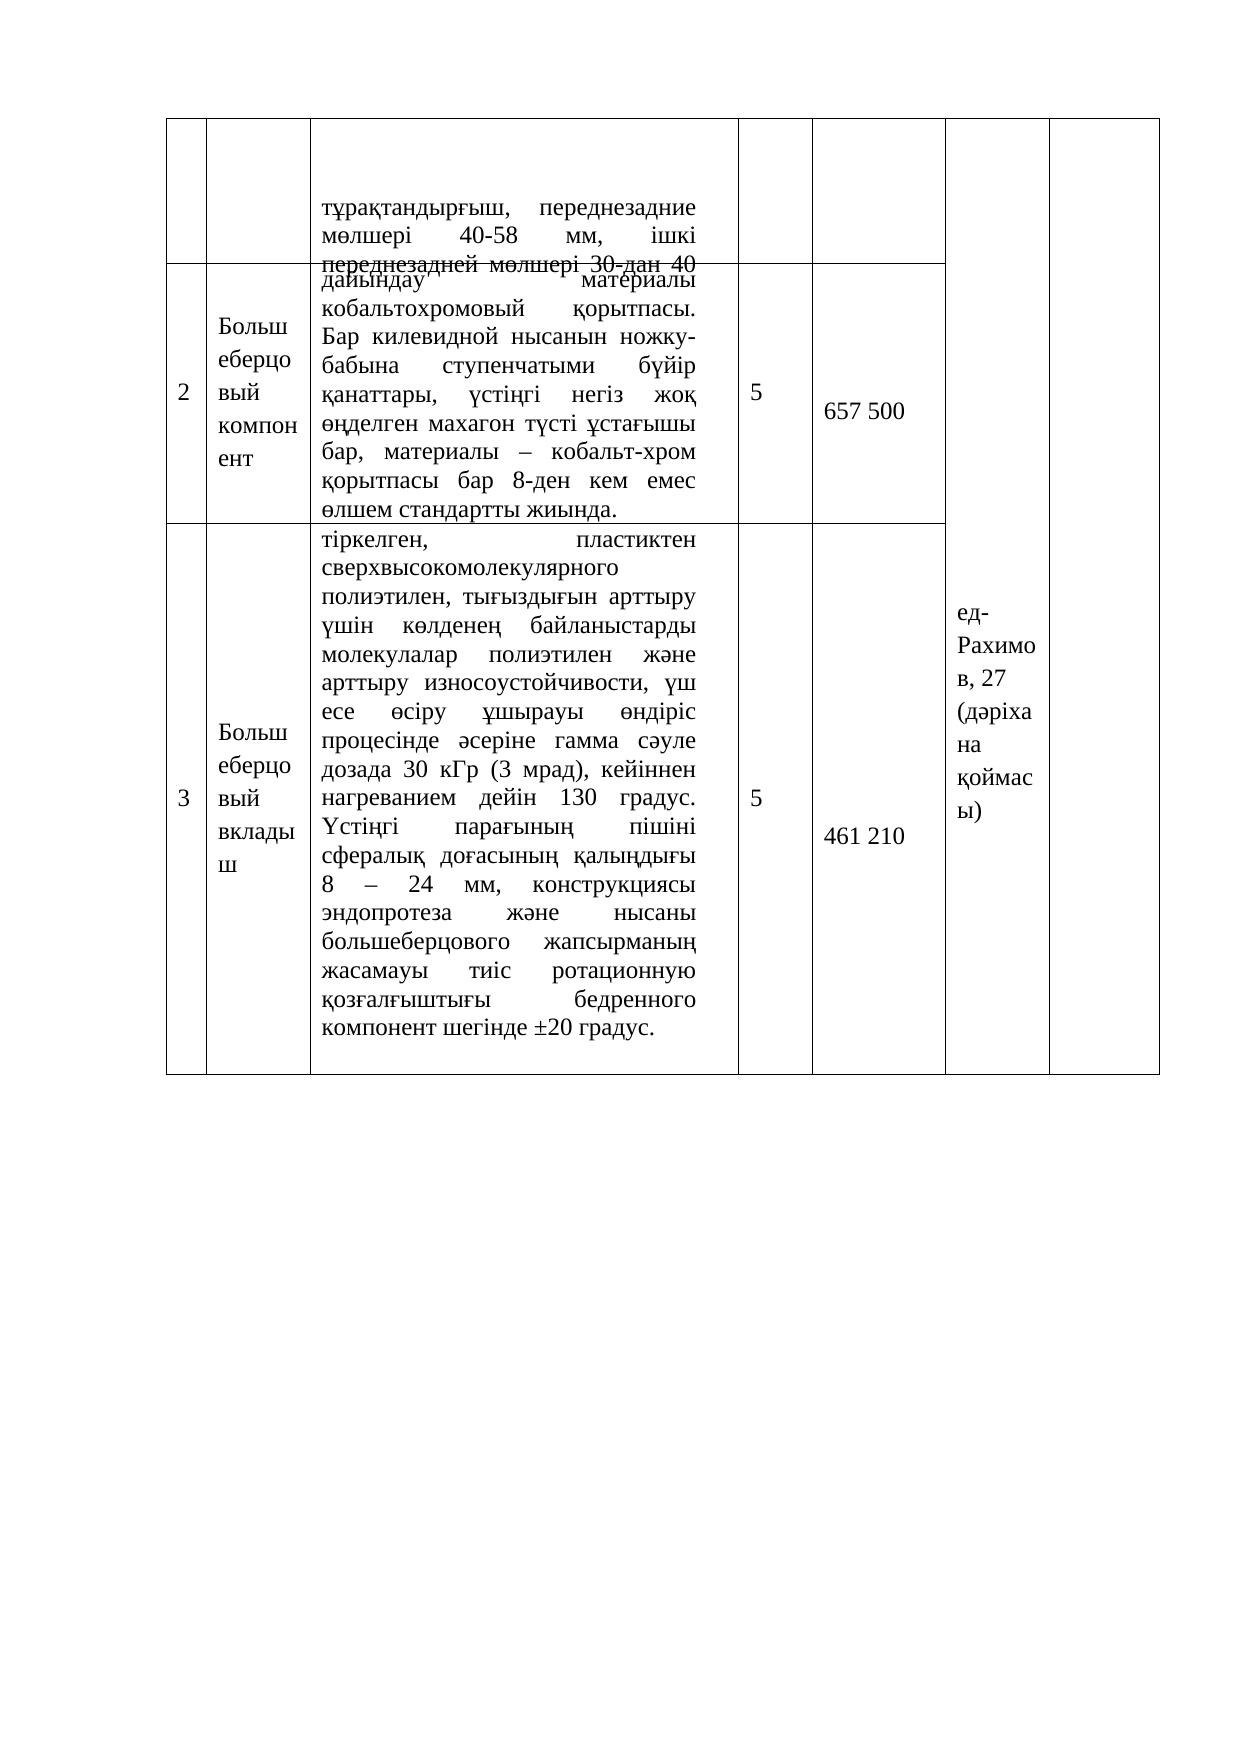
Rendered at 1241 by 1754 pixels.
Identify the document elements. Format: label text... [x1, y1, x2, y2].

table_cell 5 [739, 264, 812, 523]
table_cell Большеберцовый компонент [207, 264, 310, 523]
table_cell 2 [167, 264, 206, 523]
table_cell 657 500 [813, 264, 945, 523]
table_cell 5 [739, 524, 812, 1074]
table_cell 3 [167, 524, 206, 1074]
table_cell дайындау материалы кобальтохромовый қорытпасы. Бар килевидной нысанын ножку-бабына ступенчатыми бүйір қанаттары, үстіңгі негіз жоқ өңделген махагон түсті ұстағышы бар, материалы – кобальт-хром қорытпасы бар 8-ден кем емес өлшем стандартты жиында. [311, 264, 738, 523]
table_cell [813, 119, 945, 263]
table_cell Большеберцовый вкладыш [207, 524, 310, 1074]
table_cell тіркелген, пластиктен сверхвысокомолекулярного полиэтилен, тығыздығын арттыру үшін көлденең байланыстарды молекулалар полиэтилен және арттыру износоустойчивости, үш есе өсіру ұшырауы өндіріс процесінде әсеріне гамма сәуле дозада 30 кГр (3 мрад), кейіннен нагреванием дейін 130 градус. Үстіңгі парағының пішіні сфералық доғасының қалыңдығы 8 – 24 мм, конструкциясы эндопротеза және нысаны большеберцового жапсырманың жасамауы тиіс ротационную қозғалғыштығы бедренного компонент шегінде ±20 градус. [311, 524, 738, 1074]
table_cell 461 210 [813, 524, 945, 1074]
